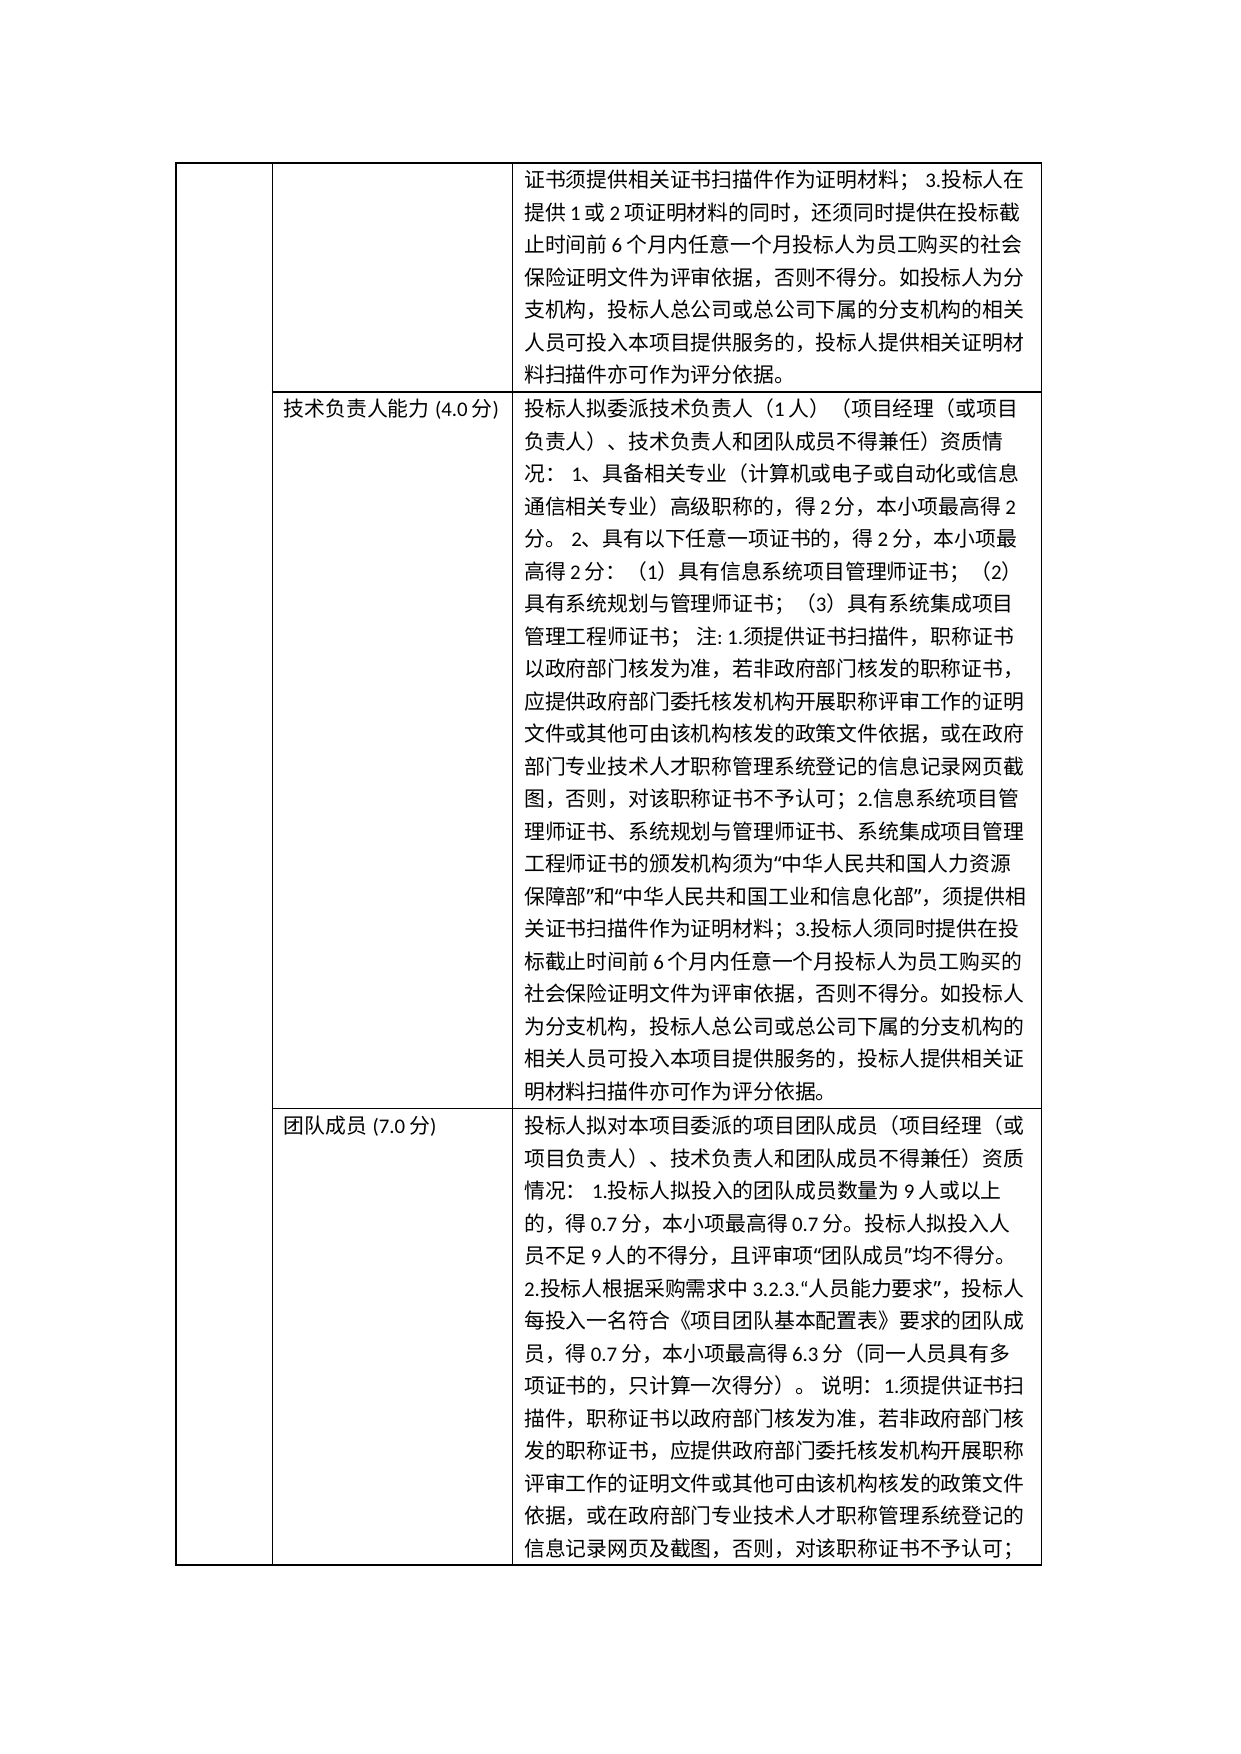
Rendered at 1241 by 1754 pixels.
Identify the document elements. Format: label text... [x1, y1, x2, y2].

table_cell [513, 164, 1041, 391]
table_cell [513, 1109, 1041, 1564]
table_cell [273, 164, 512, 391]
table_cell 团队成员 (7.0分) [273, 1109, 512, 1564]
table_cell 投标人拟委派技术负责人（1人）（项目经理（或项目负责人）、技术负责人和团队成员不得兼任）资质情况： 1、具备相关专业（计算机或电子或自动化或信息通信相关专业）高级职称的，得2分，本小项最高得2分。 2、具有以下任意一项证书的，得2分，本小项最高得2分：（1）具有信息系统项目管理师证书；（2）具有系统规划与管理师证书；（3）具有系统集成项目管理工程师证书； 注: 1.须提供证书扫描件，职称证书以政府部门核发为准，若非政府部门核发的职称证书，应提供政府部门委托核发机构开展职称评审工作的证明文件或其他可由该机构核发的政策文件依据，或在政府部门专业技术人才职称管理系统登记的信息记录网页截图，否则，对该职称证书不予认可；2.信息系统项目管理师证书、系统规划与管理师证书、系统集成项目管理工程师证书的颁发机构须为“中华人民共和国人力资源保障部”和“中华人民共和国工业和信息化部”，须提供相关证书扫描件作为证明材料；3.投标人须同时提供在投标截止时间前6个月内任意一个月投标人为员工购买的社会保险证明文件为评审依据，否则不得分。如投标人为分支机构，投标人总公司或总公司下属的分支机构的相关人员可投入本项目提供服务的，投标人提供相关证明材料扫描件亦可作为评分依据。 [513, 393, 1041, 1108]
table_cell 技术负责人能力 (4.0分) [273, 393, 512, 1108]
